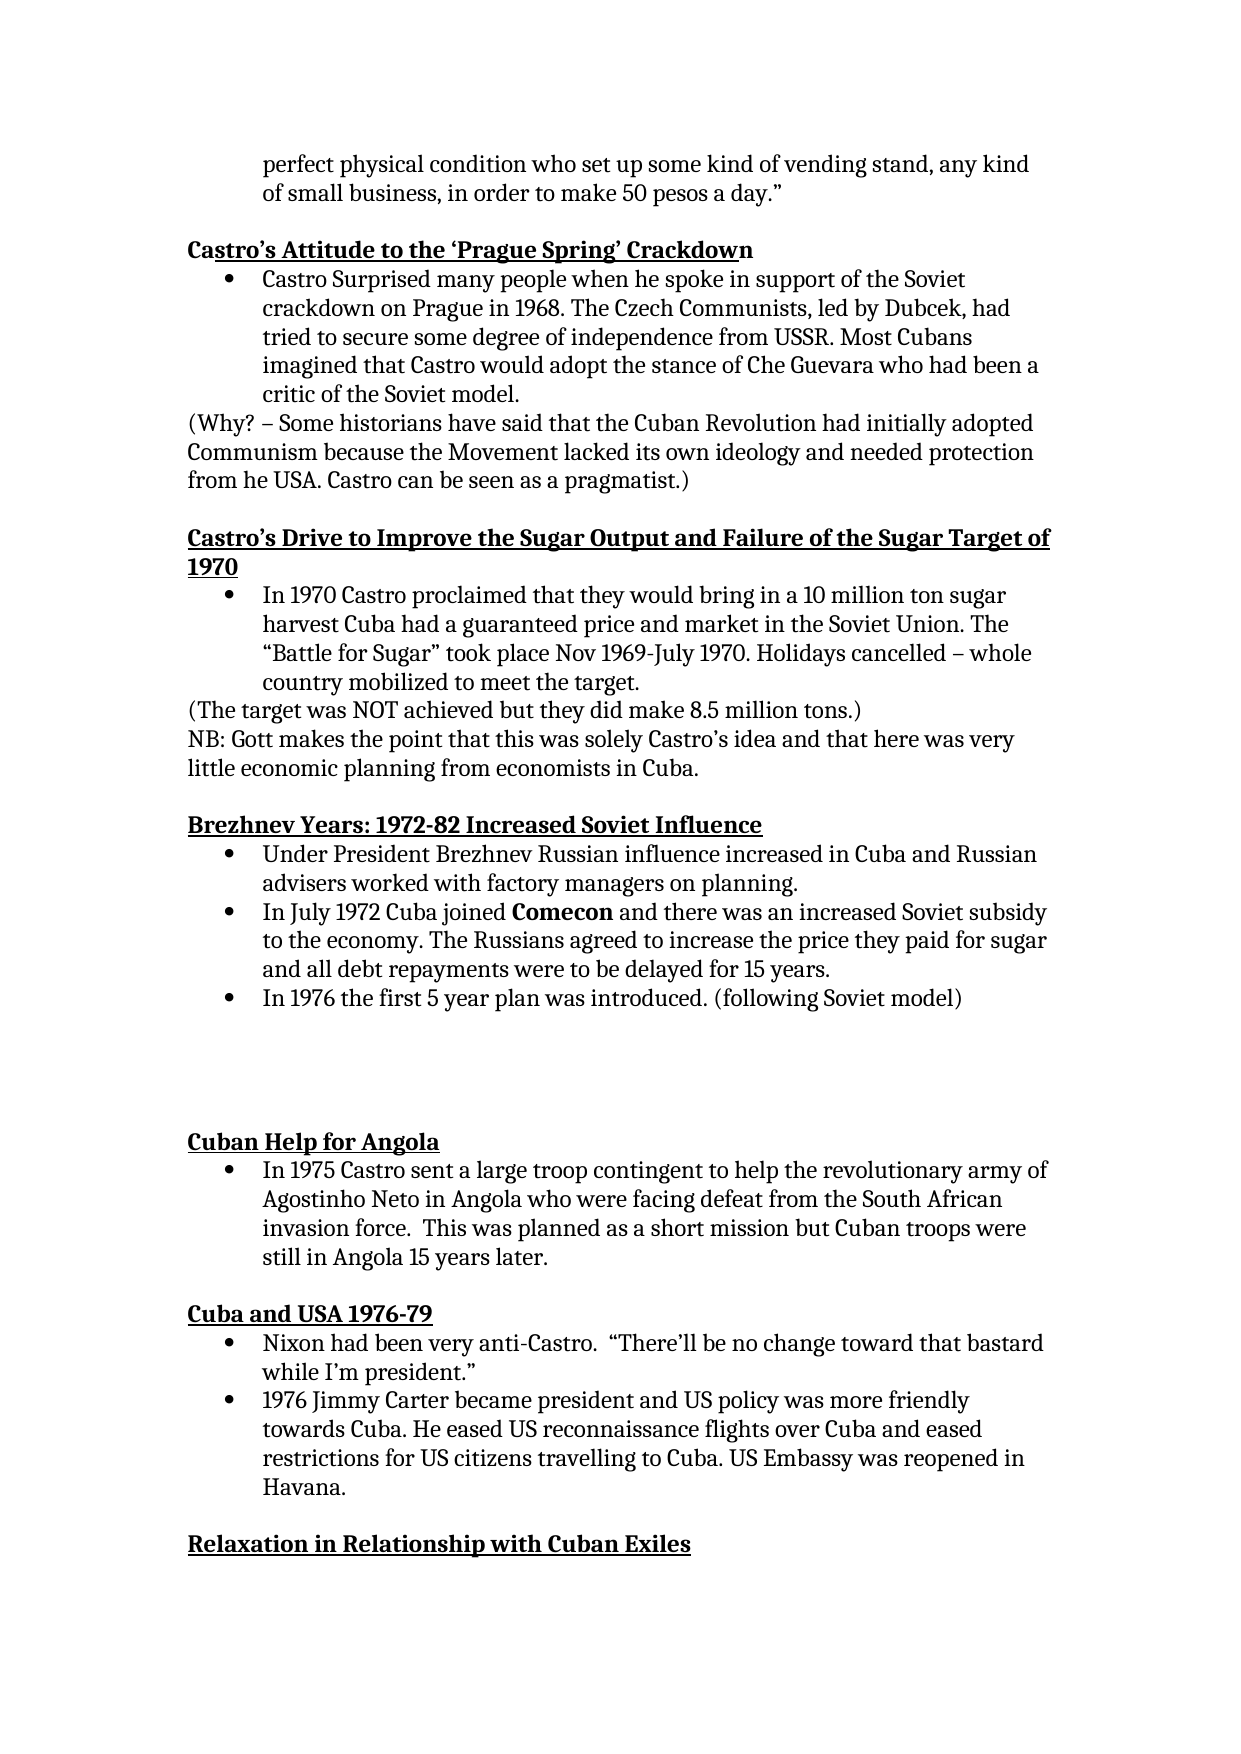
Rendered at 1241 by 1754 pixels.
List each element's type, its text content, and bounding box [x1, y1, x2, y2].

list Under President Brezhnev Russian influence increased in Cuba and Russian advisers worked with factory managers on planning. [225, 840, 1053, 897]
text Castro’s Attitude to the ‘Prague Spring’ Crackdown [187, 236, 1053, 265]
text Cuba and USA 1976-79 [187, 1300, 1053, 1329]
list In 1975 Castro sent a large troop contingent to help the revolutionary army of Agostinho Neto in Angola who were facing defeat from the South African invasion force. This was planned as a short mission but Cuban troops were still in Angola 15 years later. [225, 1156, 1053, 1271]
list 1976 Jimmy Carter became president and US policy was more friendly towards Cuba. He eased US reconnaissance flights over Cuba and eased restrictions for US citizens travelling to Cuba. US Embassy was reopened in Havana. [225, 1386, 1053, 1501]
text Brezhnev Years: 1972-82 Increased Soviet Influence [187, 811, 1053, 840]
text Cuban Help for Angola [187, 1127, 1053, 1156]
text Relaxation in Relationship with Cuban Exiles [187, 1530, 1053, 1559]
list In July 1972 Cuba joined Comecon and there was an increased Soviet subsidy to the economy. The Russians agreed to increase the price they paid for sugar and all debt repayments were to be delayed for 15 years. [225, 897, 1053, 984]
list In 1976 the first 5 year plan was introduced. (following Soviet model) [225, 984, 1053, 1012]
list In 1970 Castro proclaimed that they would bring in a 10 million ton sugar harvest Cuba had a guaranteed price and market in the Soviet Union. The “Battle for Sugar” took place Nov 1969-July 1970. Holidays cancelled – whole country mobilized to meet the target. [225, 581, 1053, 696]
text (The target was NOT achieved but they did make 8.5 million tons.) [187, 696, 1053, 725]
list Castro Surprised many people when he spoke in support of the Soviet crackdown on Prague in 1968. The Czech Communists, led by Dubcek, had tried to secure some degree of independence from USSR. Most Cubans imagined that Castro would adopt the stance of Che Guevara who had been a critic of the Soviet model. [225, 265, 1053, 409]
list Nixon had been very anti-Castro. “There’ll be no change toward that bastard while I’m president.” [225, 1329, 1053, 1386]
text (Why? – Some historians have said that the Cuban Revolution had initially adopted Communism because the Movement lacked its own ideology and needed protection from he USA. Castro can be seen as a pragmatist.) [187, 409, 1053, 495]
text Castro’s Drive to Improve the Sugar Output and Failure of the Sugar Target of 1970 [187, 524, 1053, 581]
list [225, 150, 1053, 207]
text NB: Gott makes the point that this was solely Castro’s idea and that here was very little economic planning from economists in Cuba. [187, 725, 1053, 782]
